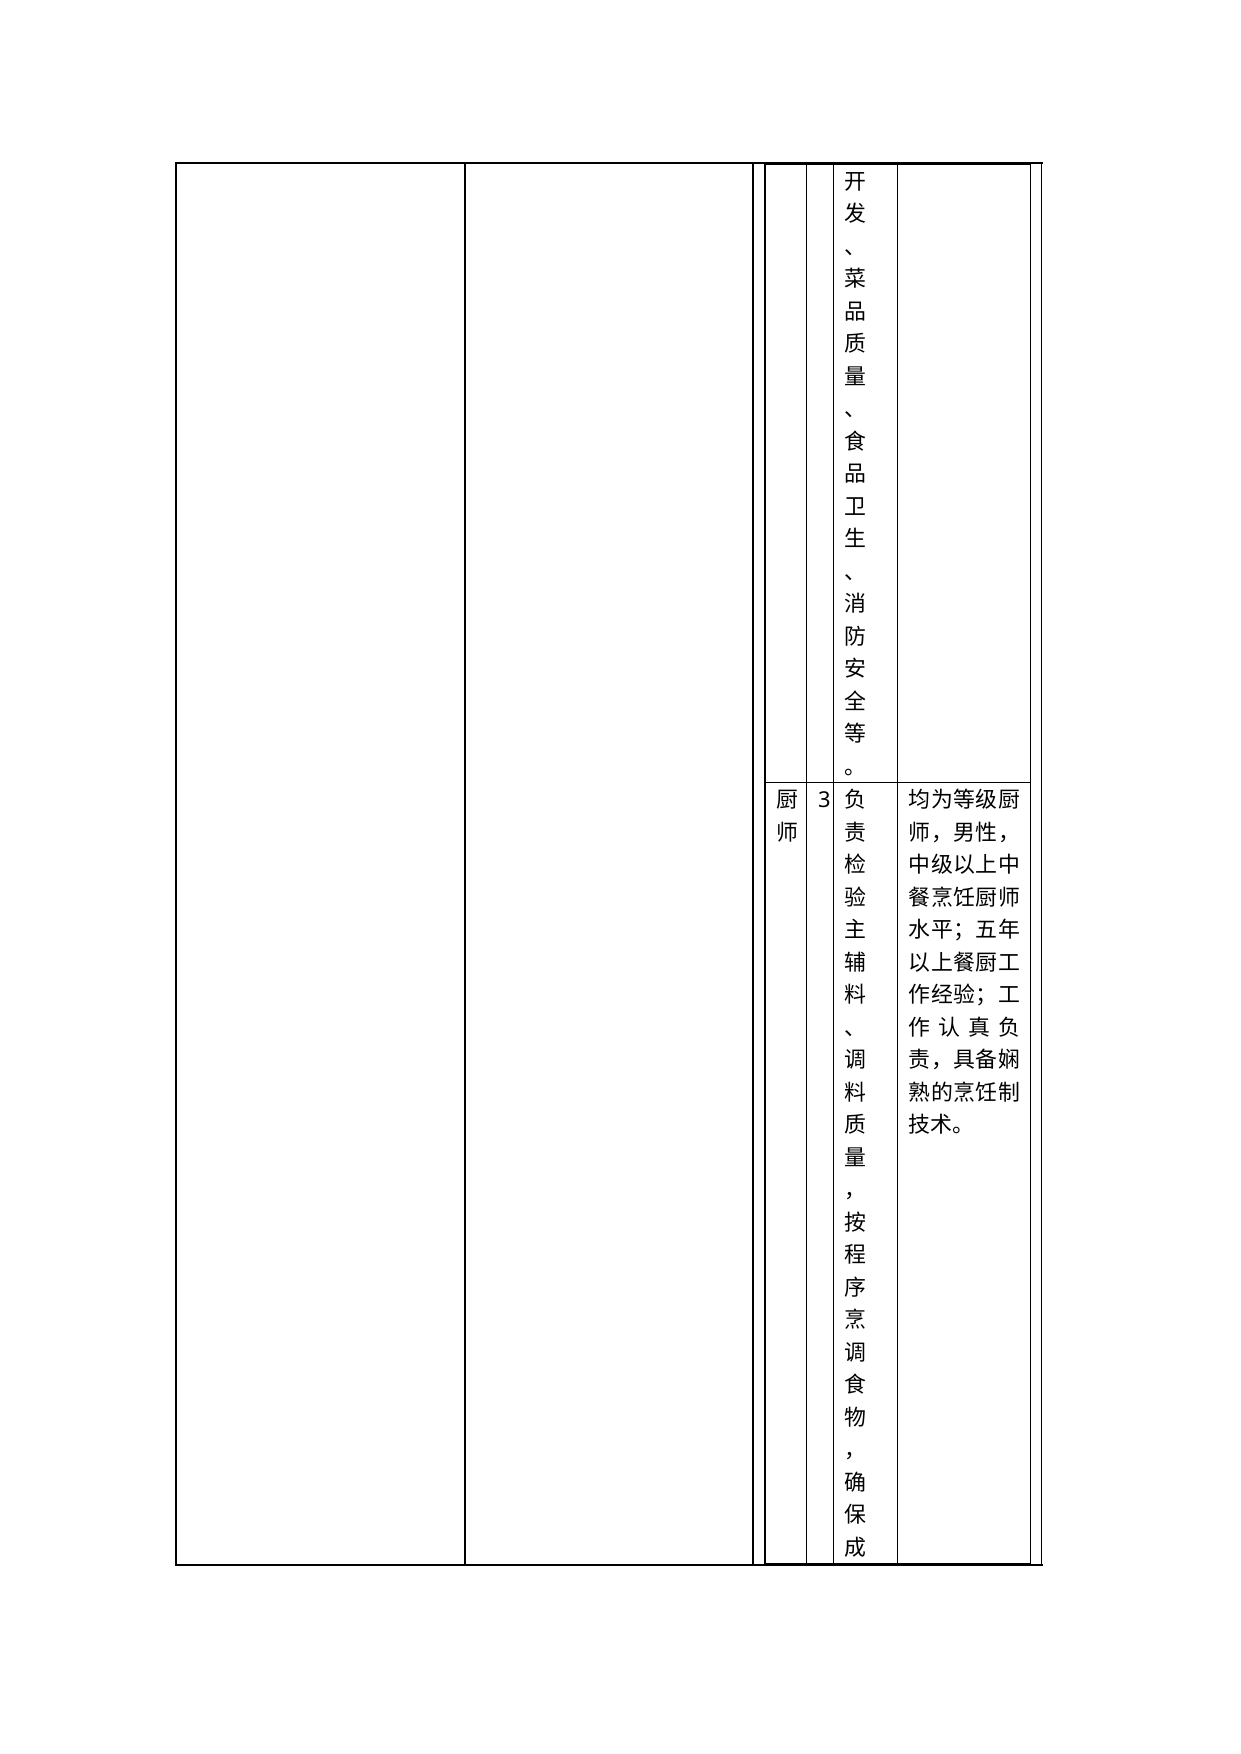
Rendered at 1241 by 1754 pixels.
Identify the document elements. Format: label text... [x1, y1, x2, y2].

table_cell [807, 783, 833, 1563]
table_cell [834, 165, 897, 782]
table_cell 1 [177, 164, 464, 1564]
table_cell [1031, 164, 1041, 1564]
table_cell [766, 783, 806, 1563]
table_cell [898, 783, 1030, 1563]
table_cell [834, 783, 897, 1563]
table_cell [466, 164, 752, 1564]
table_cell [898, 165, 1030, 782]
table_cell [754, 164, 764, 1564]
table_cell [807, 165, 833, 782]
table_cell [766, 165, 806, 782]
